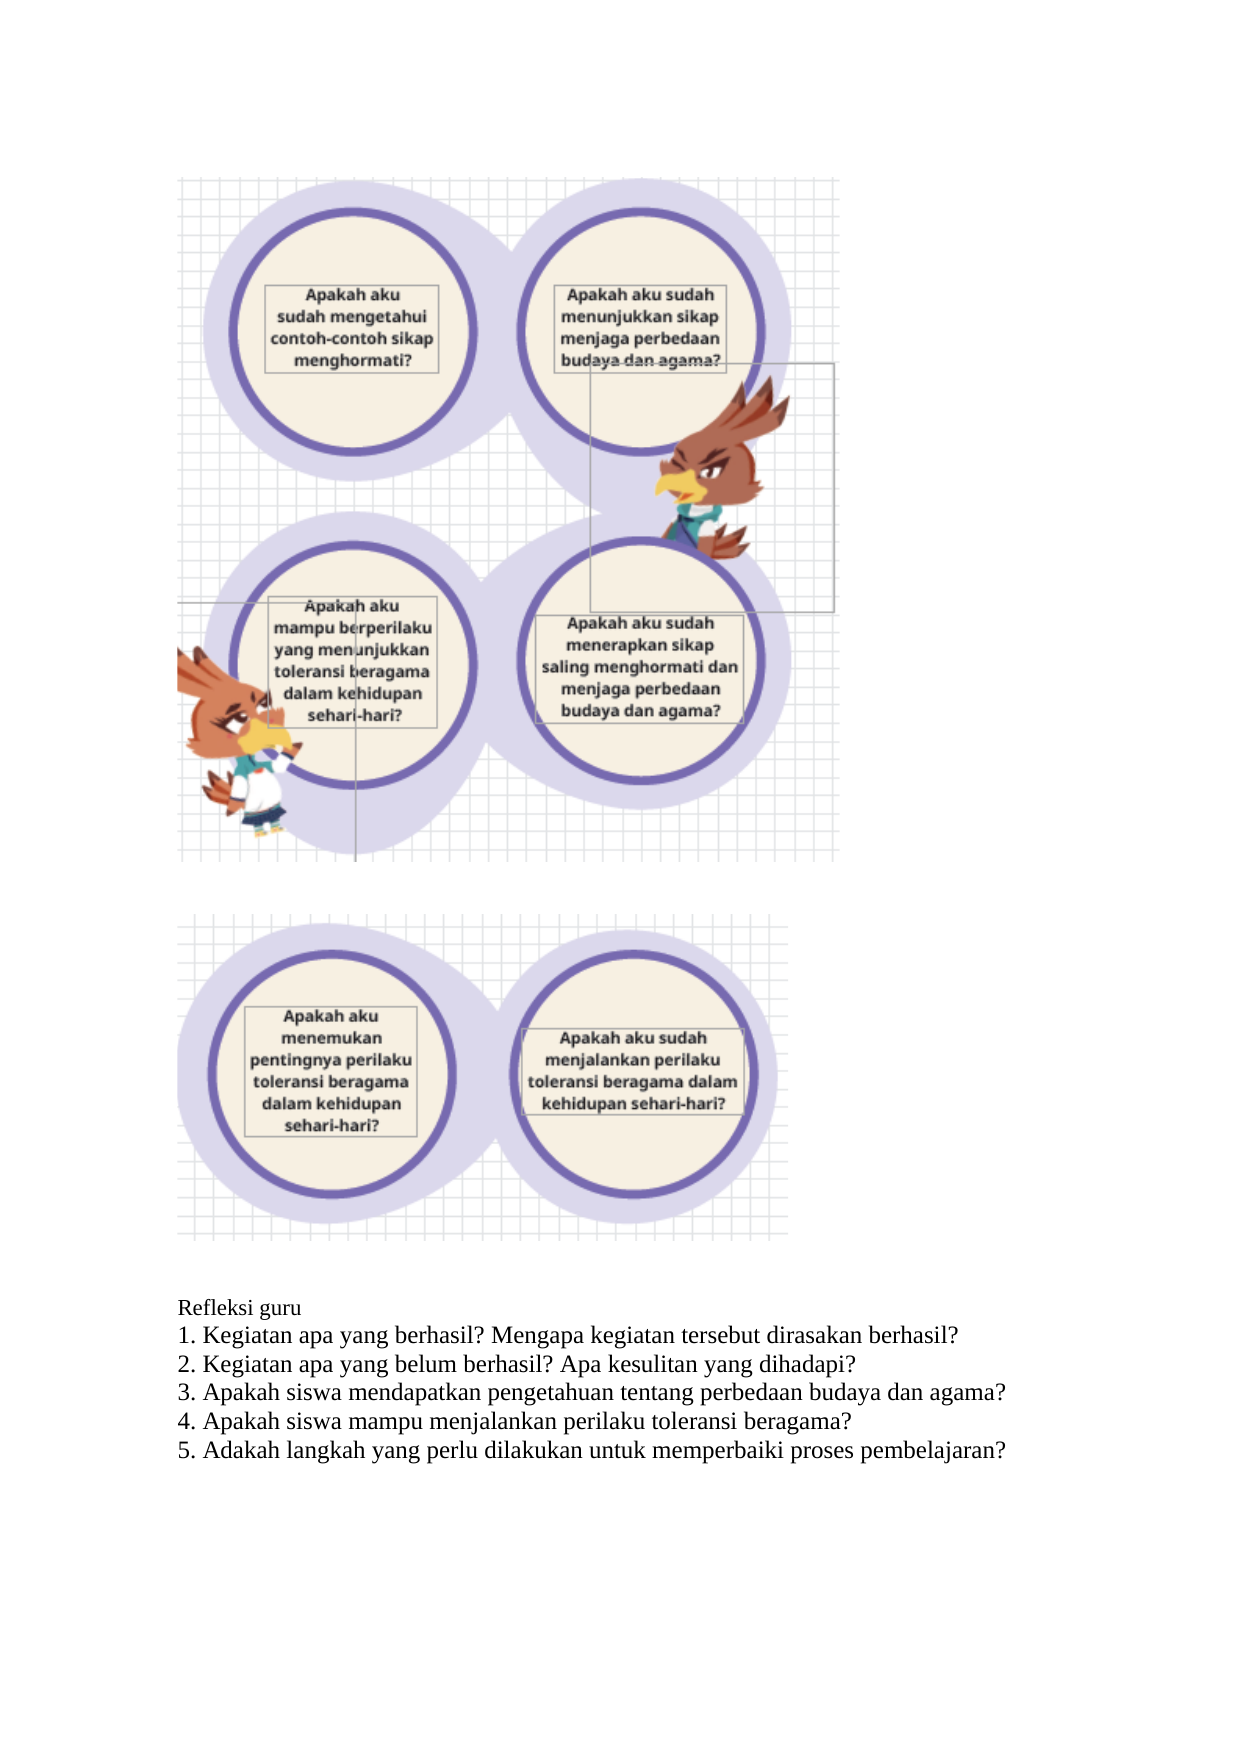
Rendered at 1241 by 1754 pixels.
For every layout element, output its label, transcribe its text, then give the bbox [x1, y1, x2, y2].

text 4. Apakah siswa mampu menjalankan perilaku toleransi beragama? [177, 1406, 1063, 1435]
text Refleksi guru [177, 1293, 1063, 1320]
picture [177, 177, 840, 862]
picture [177, 914, 789, 1241]
text 3. Apakah siswa mendapatkan pengetahuan tentang perbedaan budaya dan agama? [177, 1377, 1063, 1406]
text 2. Kegiatan apa yang belum berhasil? Apa kesulitan yang dihadapi? [177, 1349, 1063, 1377]
text 5. Adakah langkah yang perlu dilakukan untuk memperbaiki proses pembelajaran? [177, 1435, 1063, 1464]
text 1. Kegiatan apa yang berhasil? Mengapa kegiatan tersebut dirasakan berhasil? [177, 1320, 1063, 1349]
